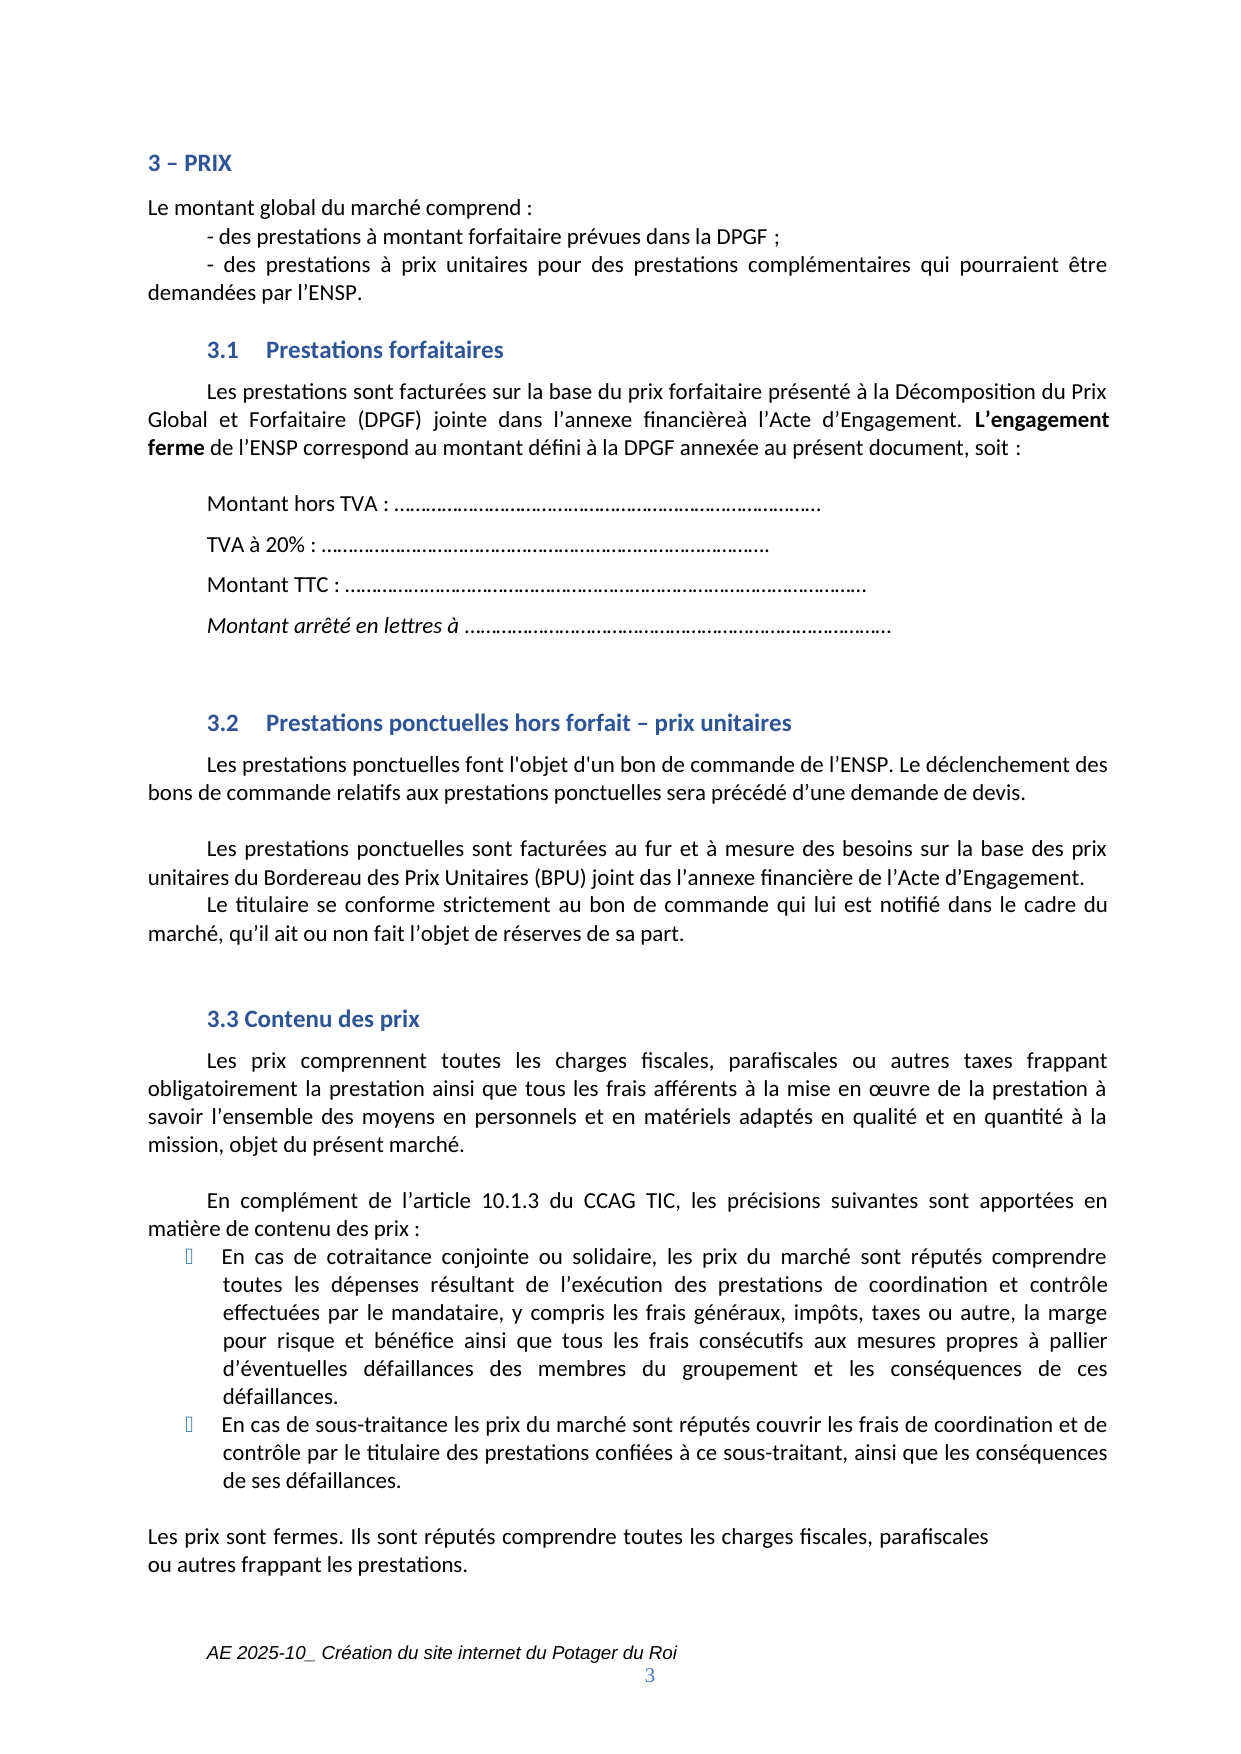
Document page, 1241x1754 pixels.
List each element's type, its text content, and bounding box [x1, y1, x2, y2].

subtitle 3 – PRIX [148, 148, 1093, 178]
text Les prix comprennent toutes les charges fiscales, parafiscales ou autres taxes frappant obligatoirement la prestation ainsi que tous les frais afférents à la mise en œuvre de la prestation à savoir l’ensemble des moyens en personnels et en matériels adaptés en qualité et en quantité à la mission, objet du présent marché. [148, 1046, 1109, 1158]
text Les prestations ponctuelles font l'objet d'un bon de commande de l’ENSP. Le déclenchement des bons de commande relatifs aux prestations ponctuelles sera précédé d’une demande de devis. [148, 751, 1109, 807]
text - des prestations à prix unitaires pour des prestations complémentaires qui pourraient être demandées par l’ENSP. [148, 250, 1109, 306]
text Le titulaire se conforme strictement au bon de commande qui lui est notifié dans le cadre du marché, qu’il ait ou non fait l’objet de réserves de sa part. [148, 891, 1109, 947]
text - des prestations à montant forfaitaire prévues dans la DPGF ; [148, 222, 1109, 250]
text Le montant global du marché comprend : [148, 193, 987, 221]
text Les prestations sont facturées sur la base du prix forfaitaire présenté à la Décomposition du Prix Global et Forfaitaire (DPGF) jointe dans l’annexe financièreà l’Acte d’Engagement. L’engagement ferme de l’ENSP correspond au montant défini à la DPGF annexée au présent document, soit : [148, 377, 1109, 461]
text 3.1 Prestations forfaitaires [148, 334, 1093, 365]
list En cas de cotraitance conjointe ou solidaire, les prix du marché sont réputés comprendre toutes les dépenses résultant de l’exécution des prestations de coordination et contrôle effectuées par le mandataire, y compris les frais généraux, impôts, taxes ou autre, la marge pour risque et bénéfice ainsi que tous les frais consécutifs aux mesures propres à pallier d’éventuelles défaillances des membres du groupement et les conséquences de ces défaillances. [185, 1242, 1109, 1410]
text Les prestations ponctuelles sont facturées au fur et à mesure des besoins sur la base des prix unitaires du Bordereau des Prix Unitaires (BPU) joint das l’annexe financière de l’Acte d’Engagement. [148, 834, 1109, 891]
text Montant arrêté en lettres à ……………………………………………………………………… [148, 611, 1109, 639]
text TVA à 20% : …………………………………………………………………………. [148, 530, 1109, 558]
text Montant TTC : ……………………………………………………………………………………… [148, 570, 1109, 598]
text En complément de l’article 10.1.3 du CCAG TIC, les précisions suivantes sont apportées en matière de contenu des prix : [148, 1186, 1109, 1242]
text 3.3 Contenu des prix [148, 1003, 1093, 1033]
text 3.2 Prestations ponctuelles hors forfait – prix unitaires [148, 707, 1093, 738]
text Montant hors TVA : ……………………………………………………………………… [148, 489, 1109, 517]
text Les prix sont fermes. Ils sont réputés comprendre toutes les charges fiscales, parafiscales ou autres frappant les prestations. [148, 1522, 990, 1578]
list En cas de sous-traitance les prix du marché sont réputés couvrir les frais de coordination et de contrôle par le titulaire des prestations confiées à ce sous-traitant, ainsi que les conséquences de ses défaillances. [185, 1410, 1109, 1494]
